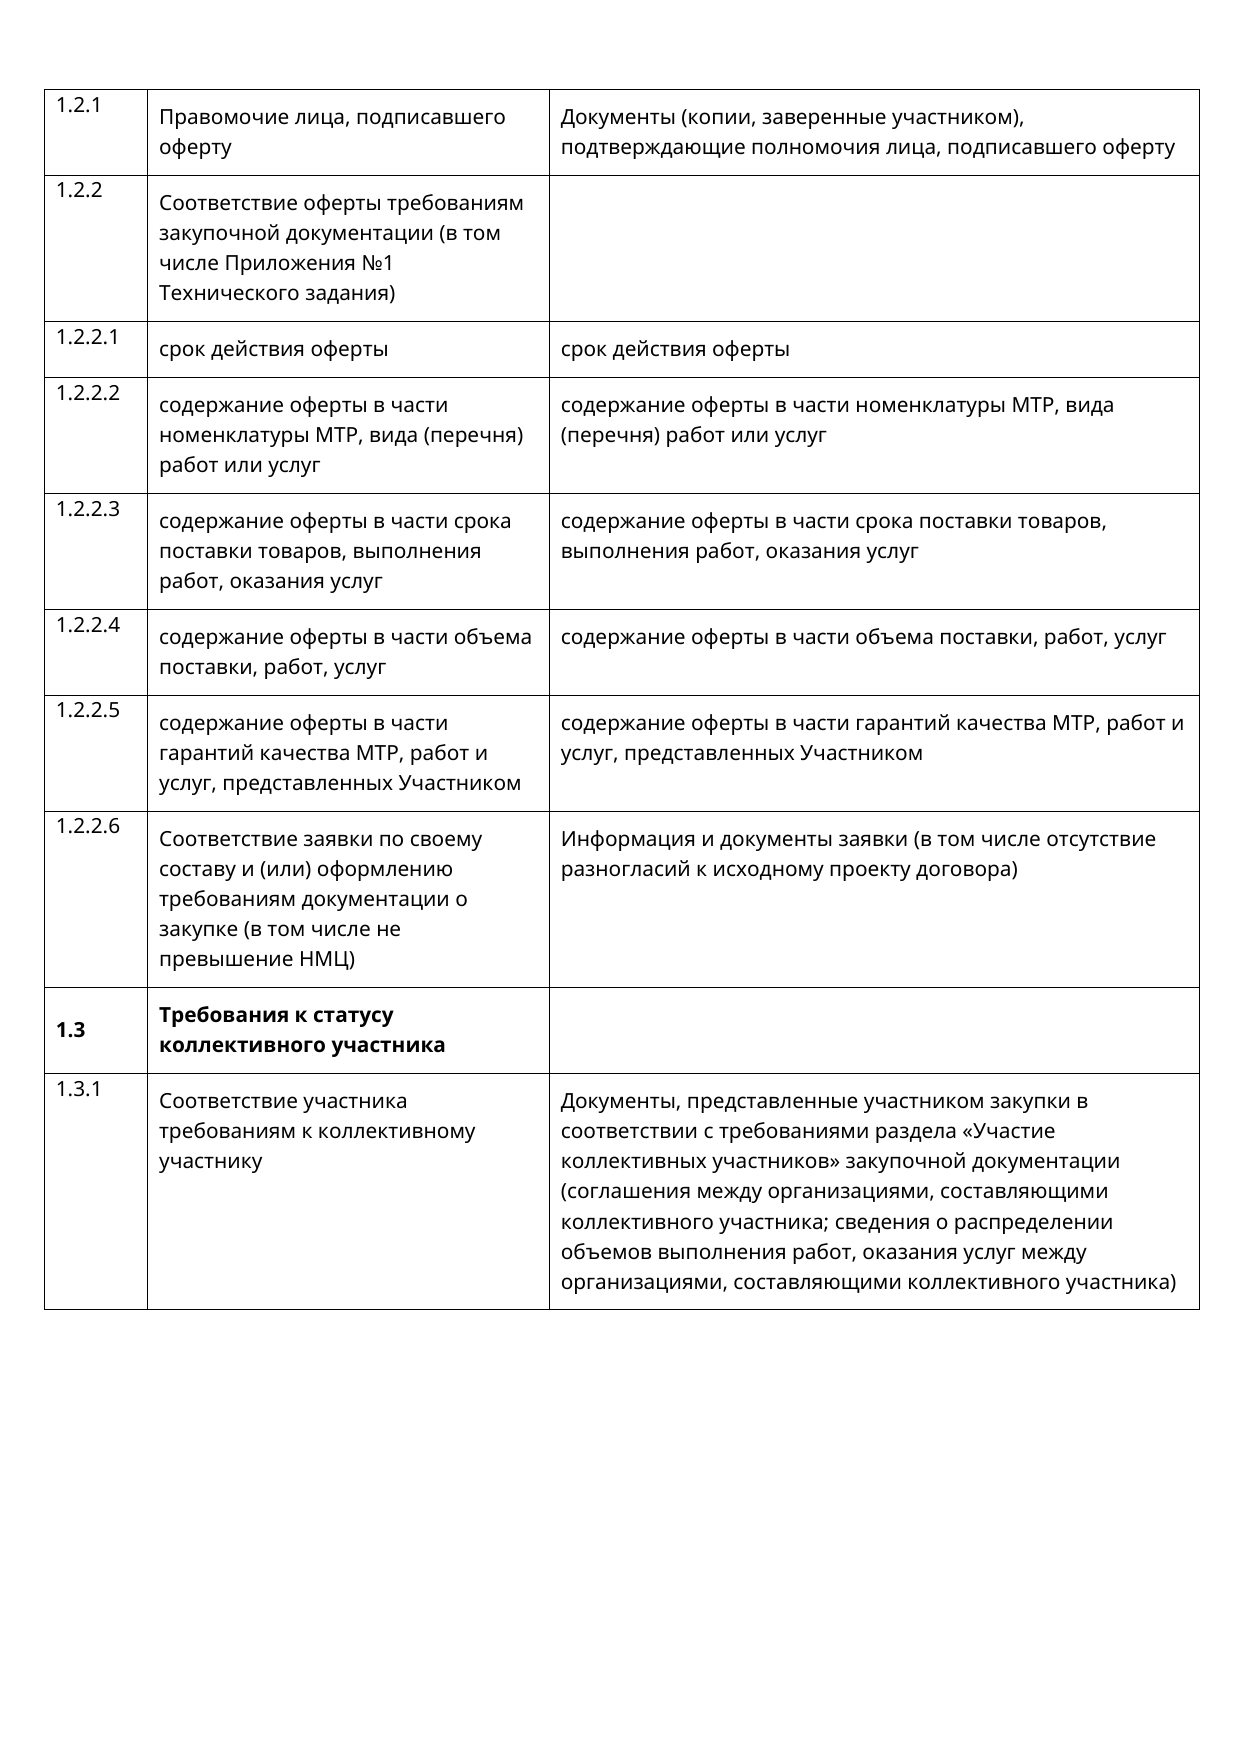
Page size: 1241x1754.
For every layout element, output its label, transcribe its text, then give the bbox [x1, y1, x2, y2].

table_cell содержание оферты в части гарантий качества МТР, работ и услуг, представленных Участником [550, 696, 1199, 811]
table_cell Документы, представленные участником закупки в соответствии с требованиями раздела «Участие коллективных участников» закупочной документации (соглашения между организациями, составляющими коллективного участника; сведения о распределении объемов выполнения работ, оказания услуг между организациями, составляющими коллективного участника) [550, 1074, 1199, 1309]
table_cell Соответствие оферты требованиям закупочной документации (в том числе Приложения №1 Технического задания) [148, 176, 549, 321]
table_cell содержание оферты в части номенклатуры МТР, вида (перечня) работ или услуг [148, 378, 549, 493]
table_cell 1.2.2.3 [45, 494, 147, 609]
table_cell Документы (копии, заверенные участником), подтверждающие полномочия лица, подписавшего оферту [550, 90, 1199, 174]
table_cell содержание оферты в части объема поставки, работ, услуг [550, 610, 1199, 694]
table_cell содержание оферты в части номенклатуры МТР, вида (перечня) работ или услуг [550, 378, 1199, 493]
table_cell 1.3.1 [45, 1074, 147, 1309]
table_cell [550, 176, 1199, 321]
table_cell содержание оферты в части объема поставки, работ, услуг [148, 610, 549, 694]
table_cell 1.2.2.1 [45, 322, 147, 377]
table_cell Соответствие заявки по своему составу и (или) оформлению требованиям документации о закупке (в том числе не превышение НМЦ) [148, 812, 549, 987]
table_cell содержание оферты в части срока поставки товаров, выполнения работ, оказания услуг [550, 494, 1199, 609]
table_cell 1.2.2.2 [45, 378, 147, 493]
table_cell Информация и документы заявки (в том числе отсутствие разногласий к исходному проекту договора) [550, 812, 1199, 987]
table_cell 1.2.2.5 [45, 696, 147, 811]
table_cell 1.2.2 [45, 176, 147, 321]
table_cell срок действия оферты [550, 322, 1199, 377]
table_cell 1.3 [45, 988, 147, 1073]
table_cell 1.2.2.6 [45, 812, 147, 987]
table_cell Правомочие лица, подписавшего оферту [148, 90, 549, 174]
table_cell содержание оферты в части срока поставки товаров, выполнения работ, оказания услуг [148, 494, 549, 609]
table_cell [550, 988, 1199, 1073]
table_cell Требования к статусу коллективного участника [148, 988, 549, 1073]
table_cell срок действия оферты [148, 322, 549, 377]
table_cell 1.2.2.4 [45, 610, 147, 694]
table_cell Соответствие участника требованиям к коллективному участнику [148, 1074, 549, 1309]
table_cell содержание оферты в части гарантий качества МТР, работ и услуг, представленных Участником [148, 696, 549, 811]
table_cell 1.2.1 [45, 90, 147, 174]
